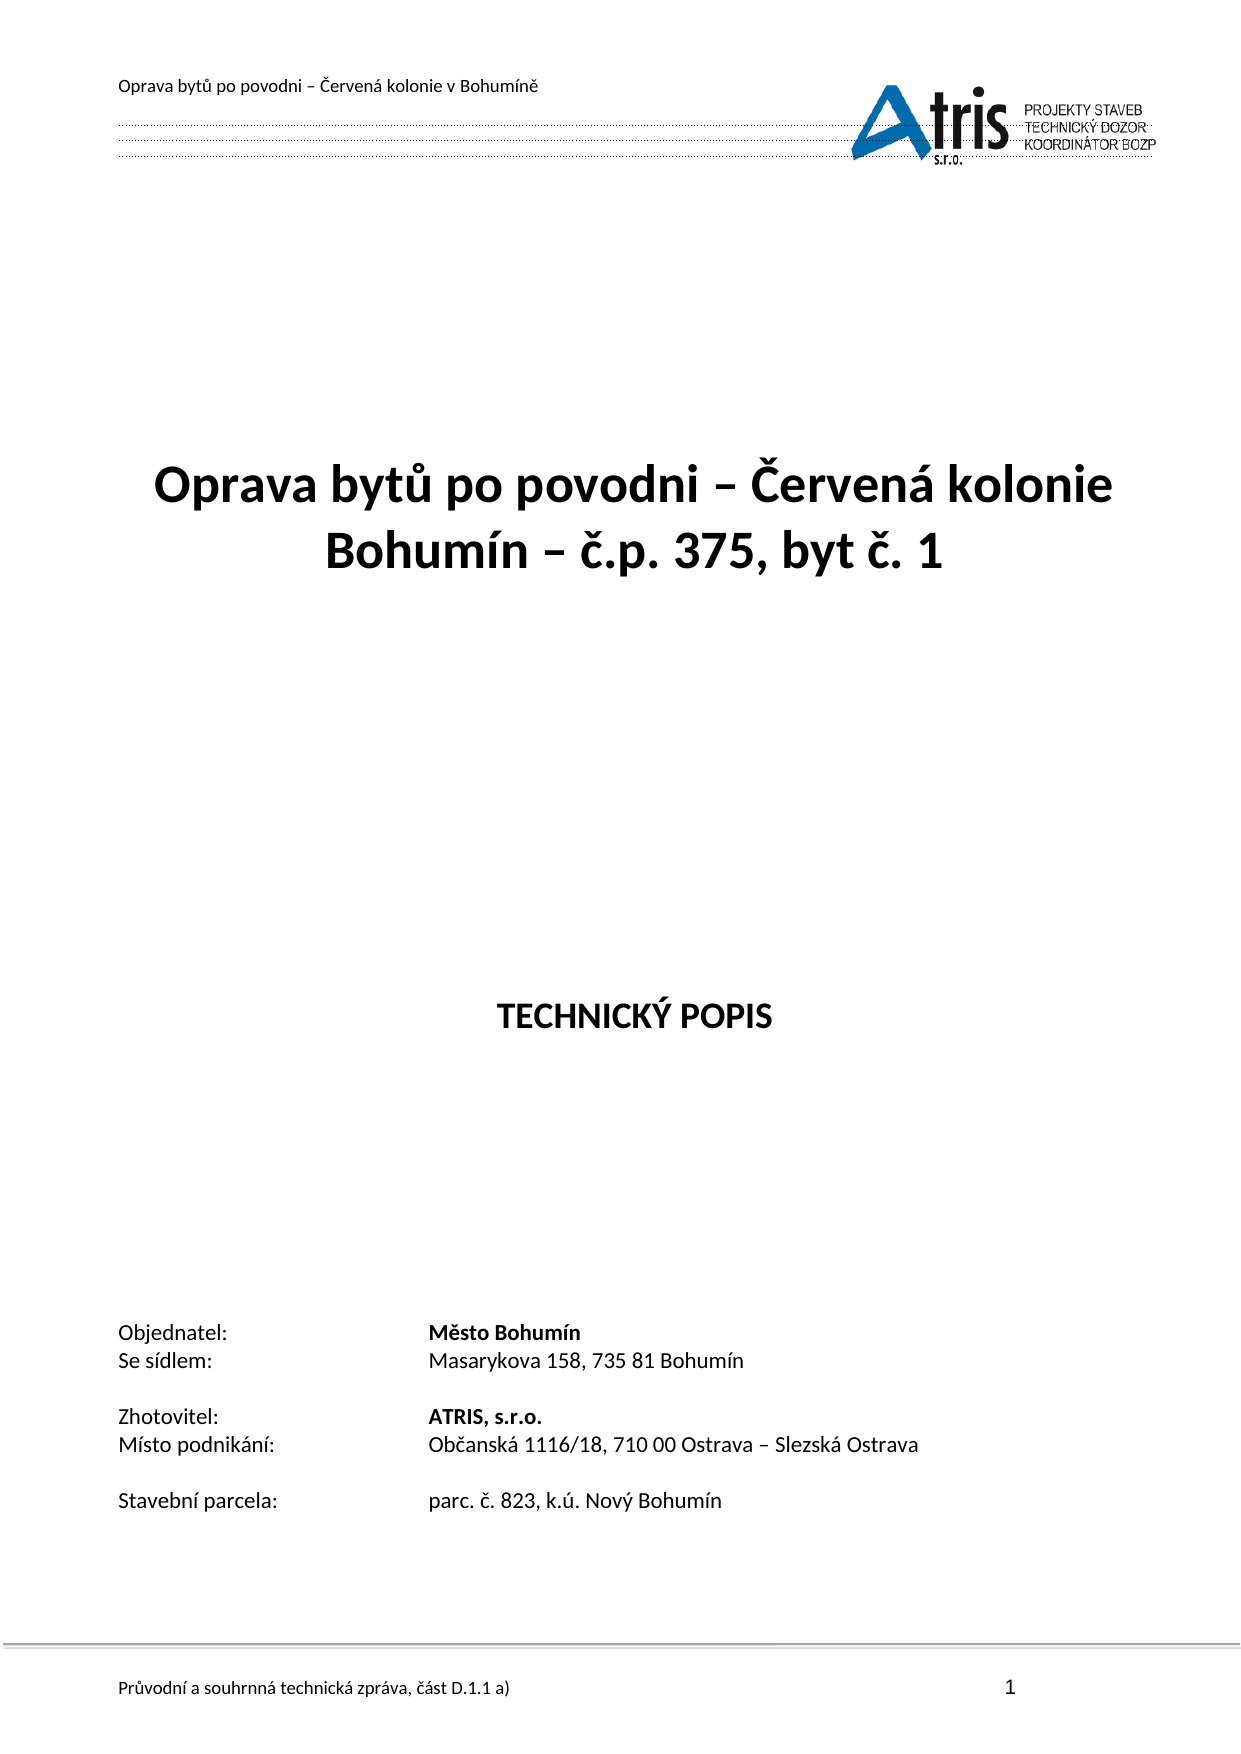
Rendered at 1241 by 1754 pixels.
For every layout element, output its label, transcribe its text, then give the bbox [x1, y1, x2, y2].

text Objednatel: Město Bohumín [118, 1318, 1152, 1346]
text Se sídlem: Masarykova 158, 735 81 Bohumín [118, 1346, 1152, 1374]
text Místo podnikání: Občanská 1116/18, 710 00 Ostrava – Slezská Ostrava [118, 1430, 1152, 1458]
text TECHNICKÝ POPIS [118, 992, 1152, 1038]
text Oprava bytů po povodni – Červená kolonie Bohumín – č.p. 375, byt č. 1 [118, 450, 1152, 582]
text Zhotovitel: ATRIS, s.r.o. [118, 1402, 1152, 1430]
text Stavební parcela: parc. č. 823, k.ú. Nový Bohumín [118, 1486, 1152, 1514]
picture [849, 83, 1157, 166]
